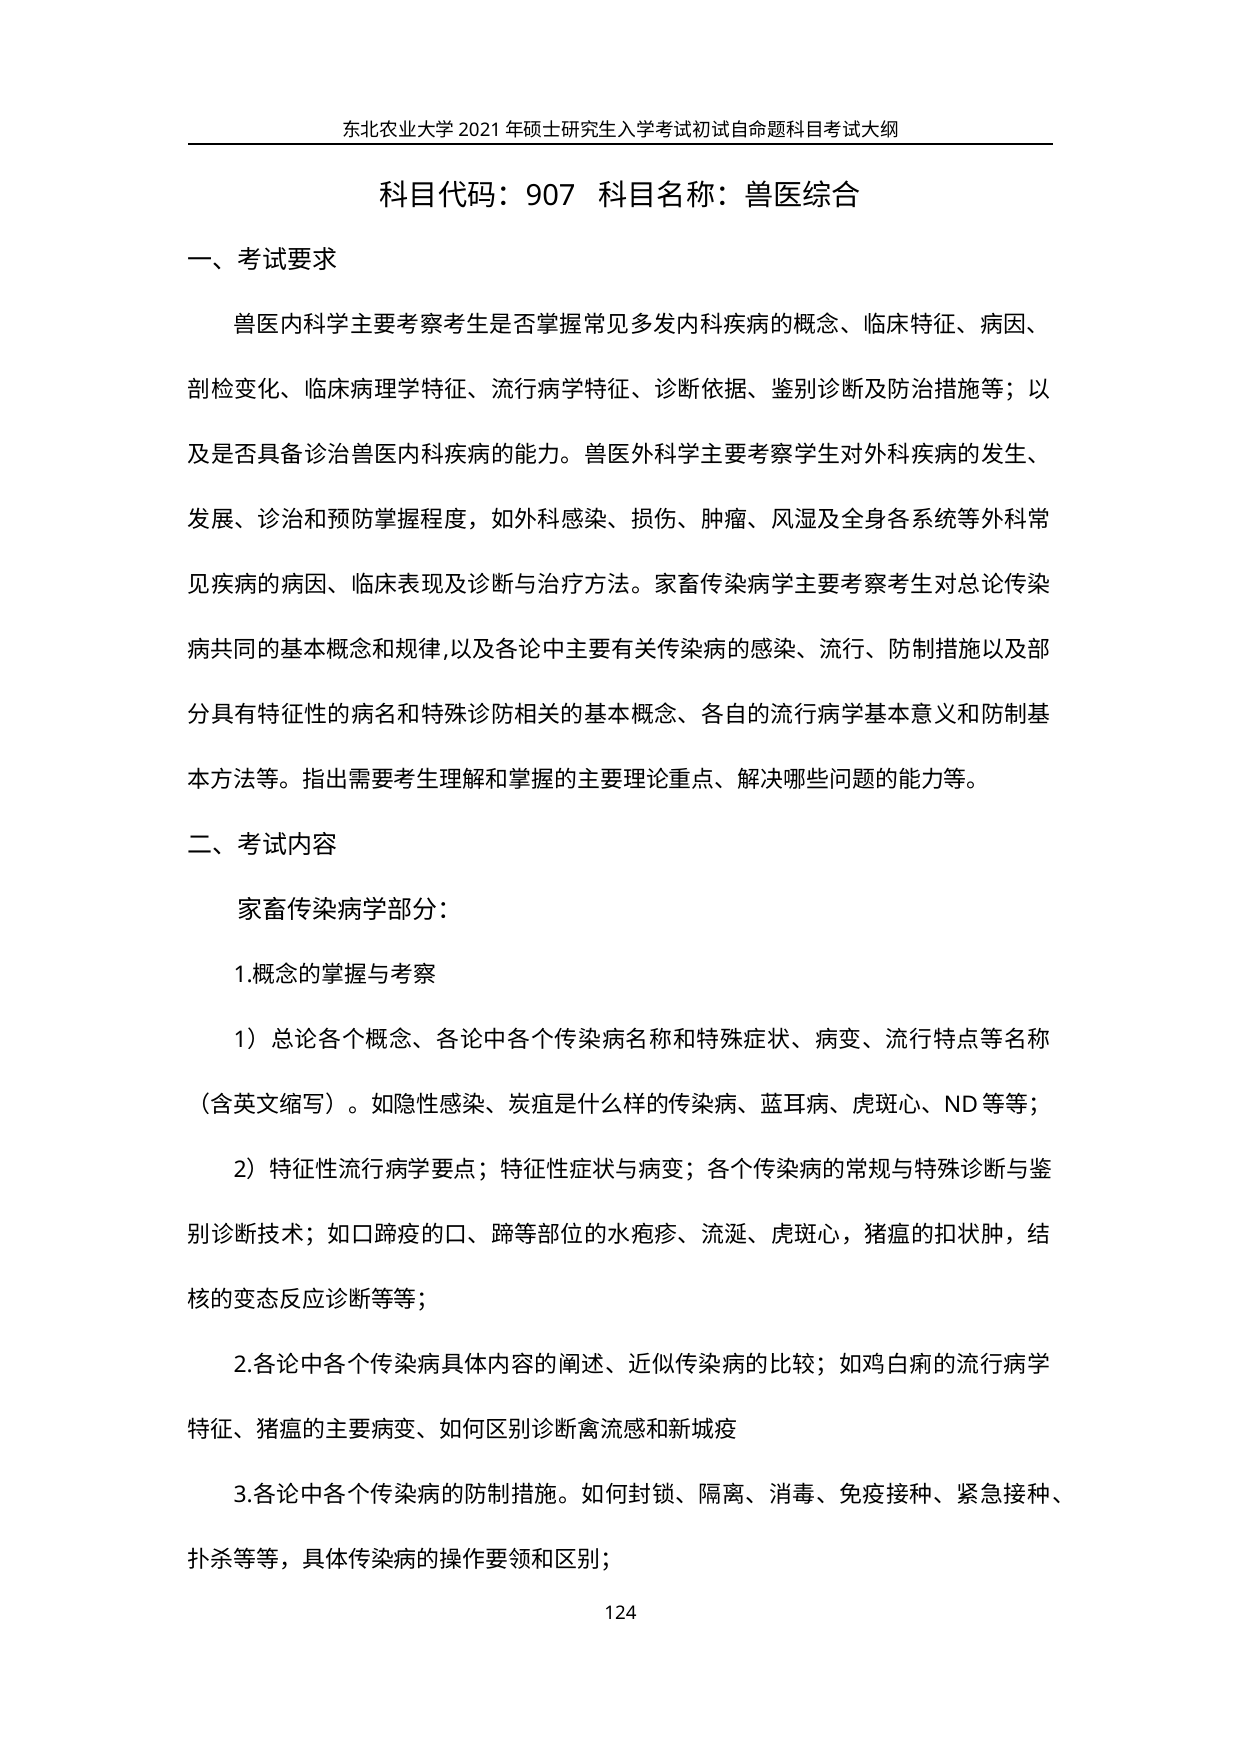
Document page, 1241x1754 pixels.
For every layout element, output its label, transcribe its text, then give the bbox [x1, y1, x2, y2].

text 二、考试内容 [187, 810, 1053, 875]
text 2）特征性流行病学要点；特征性症状与病变；各个传染病的常规与特殊诊断与鉴别诊断技术；如口蹄疫的口、蹄等部位的水疱疹、流涎、虎斑心，猪瘟的扣状肿，结核的变态反应诊断等等； [187, 1135, 1053, 1330]
text 家畜传染病学部分： [187, 875, 1053, 940]
text 1）总论各个概念、各论中各个传染病名称和特殊症状、病变、流行特点等名称（含英文缩写）。如隐性感染、炭疽是什么样的传染病、蓝耳病、虎斑心、ND等等； [187, 1005, 1053, 1135]
text 3.各论中各个传染病的防制措施。如何封锁、隔离、消毒、免疫接种、紧急接种、扑杀等等，具体传染病的操作要领和区别； [187, 1460, 1053, 1590]
text 1.概念的掌握与考察 [187, 940, 1053, 1005]
text 科目代码：907 科目名称：兽医综合 [187, 160, 1053, 225]
text 兽医内科学主要考察考生是否掌握常见多发内科疾病的概念、临床特征、病因、剖检变化、临床病理学特征、流行病学特征、诊断依据、鉴别诊断及防治措施等；以及是否具备诊治兽医内科疾病的能力。兽医外科学主要考察学生对外科疾病的发生、发展、诊治和预防掌握程度，如外科感染、损伤、肿瘤、风湿及全身各系统等外科常见疾病的病因、临床表现及诊断与治疗方法。家畜传染病学主要考察考生对总论传染病共同的基本概念和规律,以及各论中主要有关传染病的感染、流行、防制措施以及部分具有特征性的病名和特殊诊防相关的基本概念、各自的流行病学基本意义和防制基本方法等。指出需要考生理解和掌握的主要理论重点、解决哪些问题的能力等。 [187, 290, 1053, 810]
text 一、考试要求 [187, 225, 1053, 290]
text 2.各论中各个传染病具体内容的阐述、近似传染病的比较；如鸡白痢的流行病学特征、猪瘟的主要病变、如何区别诊断禽流感和新城疫 [187, 1330, 1053, 1460]
